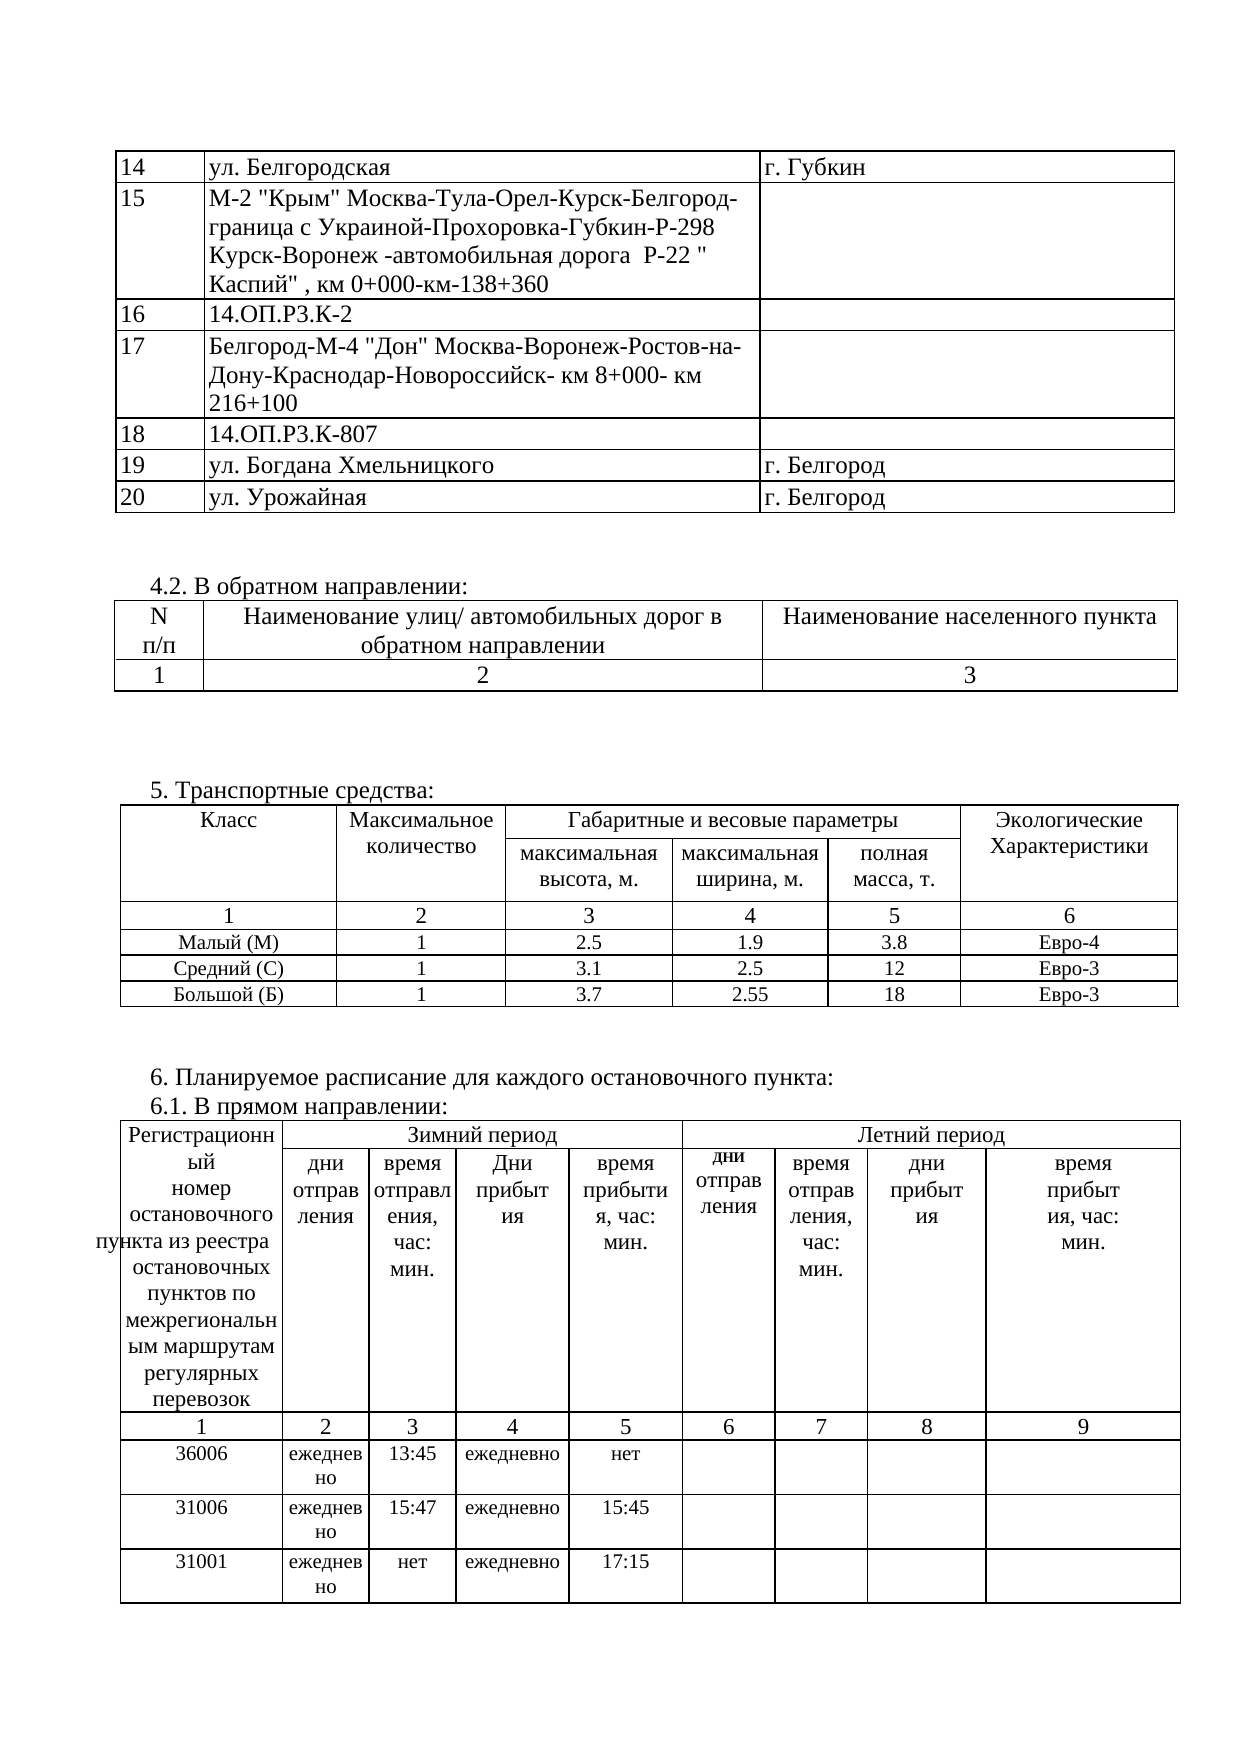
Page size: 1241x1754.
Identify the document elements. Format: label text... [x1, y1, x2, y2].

table_cell 3.8 [829, 930, 960, 954]
table_cell время отправл ения, час: мин. [370, 1149, 455, 1411]
text 6.1. В прямом направлении: [150, 1091, 1090, 1120]
table_cell Евро-3 [961, 956, 1177, 980]
text 6. Планируемое расписание для каждого остановочного пункта: [150, 1062, 1090, 1091]
table_cell 4 [457, 1413, 568, 1439]
table_cell г. Белгород [761, 482, 1174, 512]
table_cell [868, 1441, 985, 1493]
table_cell 15:45 [570, 1495, 682, 1548]
table_cell 3 [370, 1413, 455, 1439]
table_cell 31001 [121, 1550, 282, 1602]
table_cell Средний (С) [121, 956, 336, 980]
table_cell [761, 331, 1174, 417]
table_cell [761, 300, 1174, 329]
table_cell Евро-3 [961, 982, 1177, 1006]
table_cell 3.7 [506, 982, 672, 1006]
table_cell [987, 1441, 1180, 1493]
table_cell дни прибыт ия [868, 1149, 985, 1411]
table_header Максимальное количество [337, 806, 505, 901]
table_cell 18 [117, 419, 204, 449]
table_cell дни отправ ления [283, 1149, 368, 1411]
table_cell [987, 1550, 1180, 1602]
table_cell 16 [117, 300, 204, 329]
table_cell г. Белгород [761, 450, 1174, 480]
table_cell 31006 [121, 1495, 282, 1548]
table_cell Большой (Б) [121, 982, 336, 1006]
table_cell Белгород-М-4 "Дон" Москва-Воронеж-Ростов-на-Дону-Краснодар-Новороссийск- км 8+000- км 216+100 [205, 331, 759, 417]
table_cell [683, 1550, 774, 1602]
table_cell 14.ОП.Р3.К-807 [205, 419, 759, 449]
table_cell 20 [117, 482, 204, 512]
table_cell Дни прибыт ия [457, 1149, 568, 1411]
table_cell 1 [337, 982, 505, 1006]
table_cell [868, 1495, 985, 1548]
table_cell 1 [337, 956, 505, 980]
table_cell 13:45 [370, 1441, 455, 1493]
table_cell [776, 1441, 867, 1493]
table_cell 9 [987, 1413, 1180, 1439]
table_cell 15 [117, 183, 204, 298]
table_cell нет [570, 1441, 682, 1493]
table_cell 17 [117, 331, 204, 417]
table_cell ежедневно [283, 1441, 368, 1493]
table_header Наименование улиц/ автомобильных дорог в обратном направлении [204, 601, 762, 658]
table_cell 2 [283, 1413, 368, 1439]
table_cell 6 [683, 1413, 774, 1439]
table_cell 14 [117, 152, 204, 181]
table_cell ул. Урожайная [205, 482, 759, 512]
table_cell 3 [506, 902, 672, 929]
table_cell 5 [829, 902, 960, 929]
table_cell 5 [570, 1413, 682, 1439]
table_cell 1 [121, 1413, 282, 1439]
table_cell ежедневно [457, 1550, 568, 1602]
table_cell 7 [776, 1413, 867, 1439]
table_cell 2 [204, 660, 762, 690]
table_cell [761, 419, 1174, 449]
table_cell максимальная высота, м. [506, 839, 672, 901]
table_cell 4 [673, 902, 827, 929]
table_cell 1 [121, 902, 336, 929]
table_cell г. Губкин [761, 152, 1174, 181]
table_header Летний период [683, 1121, 1180, 1148]
table_cell 2.5 [506, 930, 672, 954]
table_cell нет [370, 1550, 455, 1602]
table_cell 3 [763, 659, 1177, 690]
table_cell ежедневно [283, 1550, 368, 1602]
table_cell 2 [337, 902, 505, 929]
table_cell полная масса, т. [829, 839, 960, 901]
table_header Габаритные и весовые параметры [506, 806, 960, 837]
table_cell 15:47 [370, 1495, 455, 1548]
table_cell Малый (М) [121, 930, 336, 954]
table_header Класс [121, 806, 336, 901]
table_cell ДНИ отправ ления [683, 1149, 774, 1411]
table_cell 12 [829, 956, 960, 980]
table_cell 1.9 [673, 930, 827, 954]
table_cell ул. Белгородская [205, 152, 759, 181]
text 4.2. В обратном направлении: [150, 571, 1090, 599]
table_cell 3.1 [506, 956, 672, 980]
table_cell [683, 1495, 774, 1548]
table_cell 1 [337, 930, 505, 954]
table_cell 14.ОП.Р3.К-2 [205, 300, 759, 329]
table_cell М-2 "Крым" Москва-Тула-Орел-Курск-Белгород-граница с Украиной-Прохоровка-Губкин-Р-298 Курск-Воронеж -автомобильная дорога Р-22 " Каспий" , км 0+000-км-138+360 [205, 183, 759, 298]
table_cell время прибыти я, час: мин. [570, 1149, 682, 1411]
table_cell [683, 1441, 774, 1493]
table_header Экологические Характеристики [961, 806, 1177, 901]
table_cell 2.55 [673, 982, 827, 1006]
table_cell 17:15 [570, 1550, 682, 1602]
table_cell 6 [961, 902, 1177, 929]
table_cell 18 [829, 982, 960, 1006]
table_cell [761, 183, 1174, 298]
table_header Наименование населенного пункта [763, 601, 1177, 658]
table_cell ежедневно [457, 1495, 568, 1548]
table_cell время прибыт ия, час: мин. [987, 1149, 1180, 1411]
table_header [121, 1121, 282, 1411]
table_cell максимальная ширина, м. [673, 839, 827, 901]
table_cell ежедневно [283, 1495, 368, 1548]
table_header N п/п [115, 601, 203, 658]
table_header Зимний период [283, 1121, 682, 1148]
table_cell [868, 1550, 985, 1602]
table_cell 2.5 [673, 956, 827, 980]
table_cell Евро-4 [961, 930, 1177, 954]
table_cell ул. Богдана Хмельницкого [205, 450, 759, 480]
table_cell [776, 1495, 867, 1548]
table_cell 19 [117, 450, 204, 480]
table_cell [776, 1550, 867, 1602]
table_cell ежедневно [457, 1441, 568, 1493]
table_cell 8 [868, 1413, 985, 1439]
table_cell 36006 [121, 1441, 282, 1493]
table_cell 1 [115, 660, 203, 690]
table_cell [987, 1495, 1180, 1548]
table_cell время отправ ления, час: мин. [776, 1149, 867, 1411]
text 5. Транспортные средства: [150, 775, 1090, 804]
